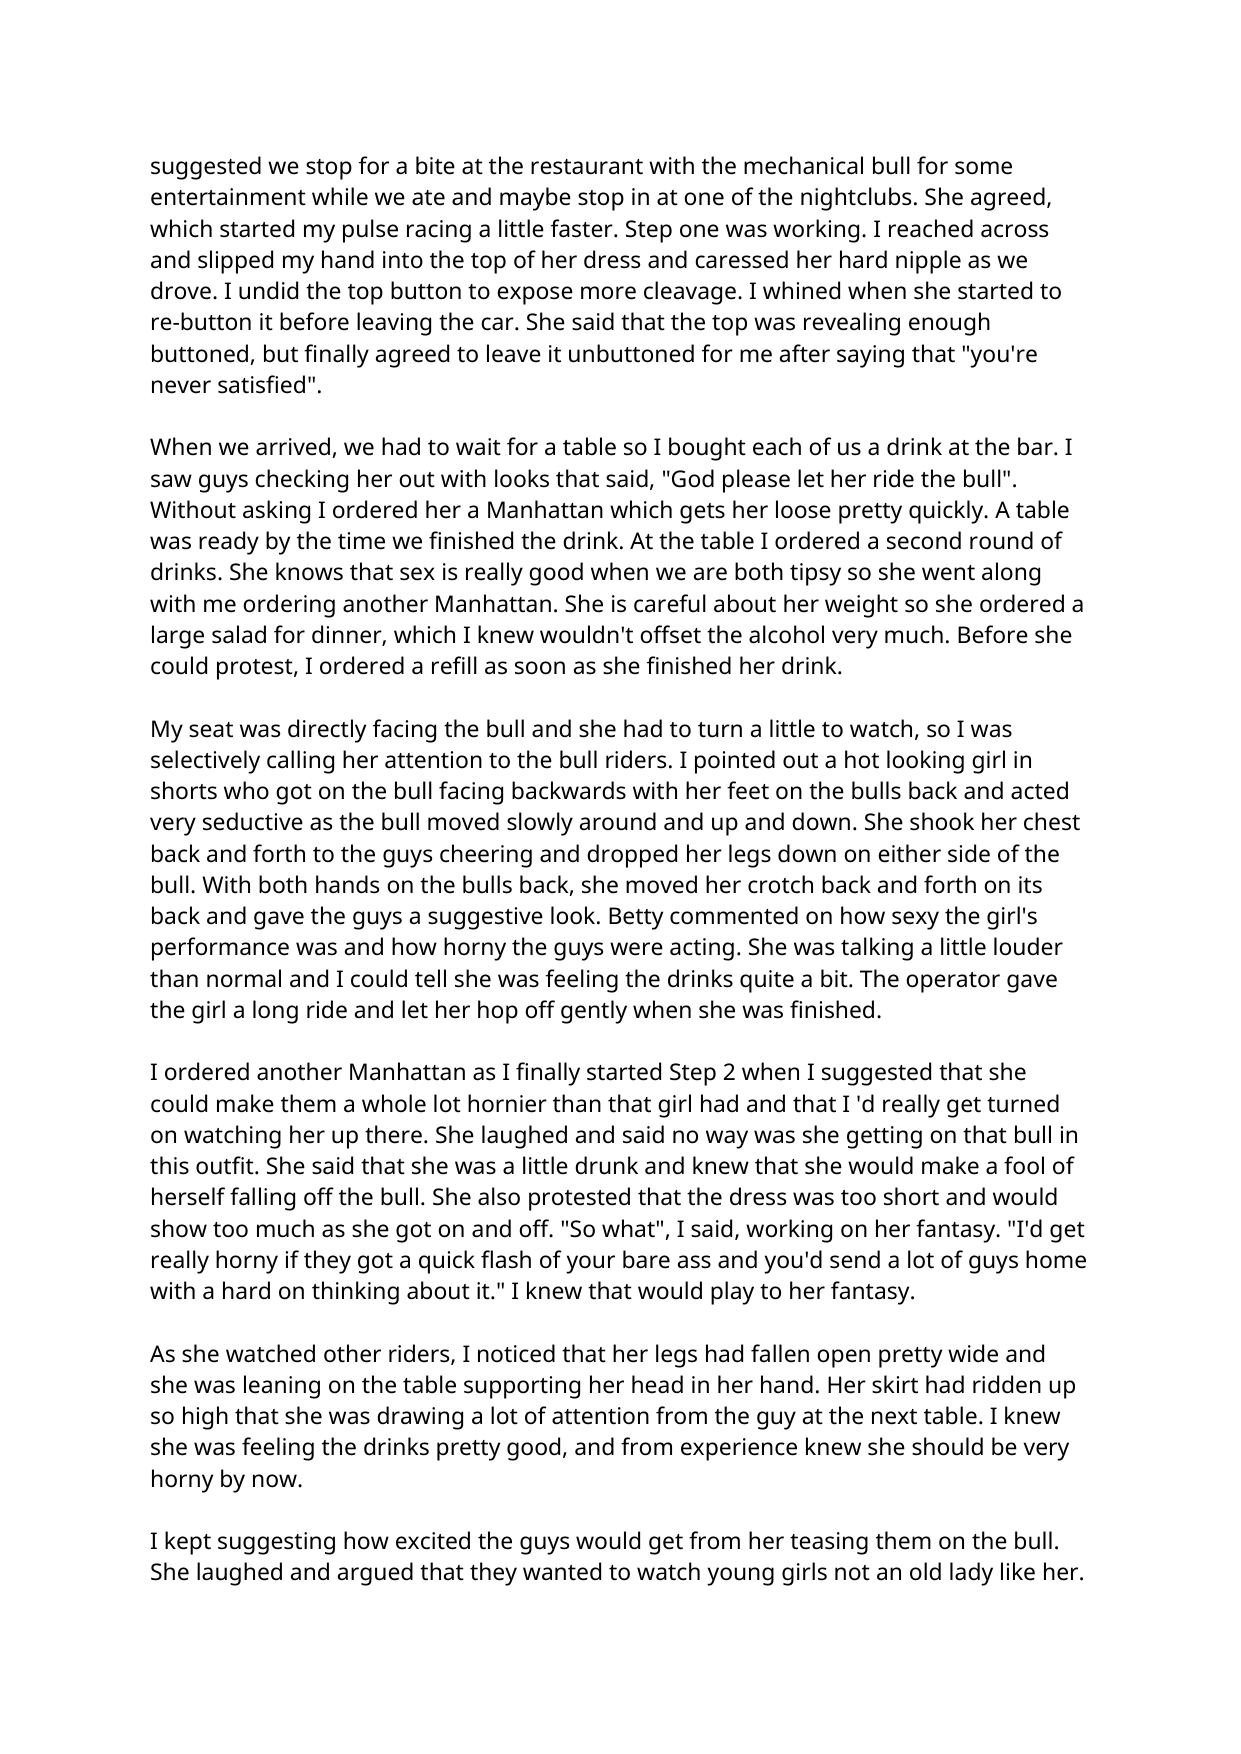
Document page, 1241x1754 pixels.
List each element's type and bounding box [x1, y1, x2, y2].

text [150, 150, 1090, 1587]
